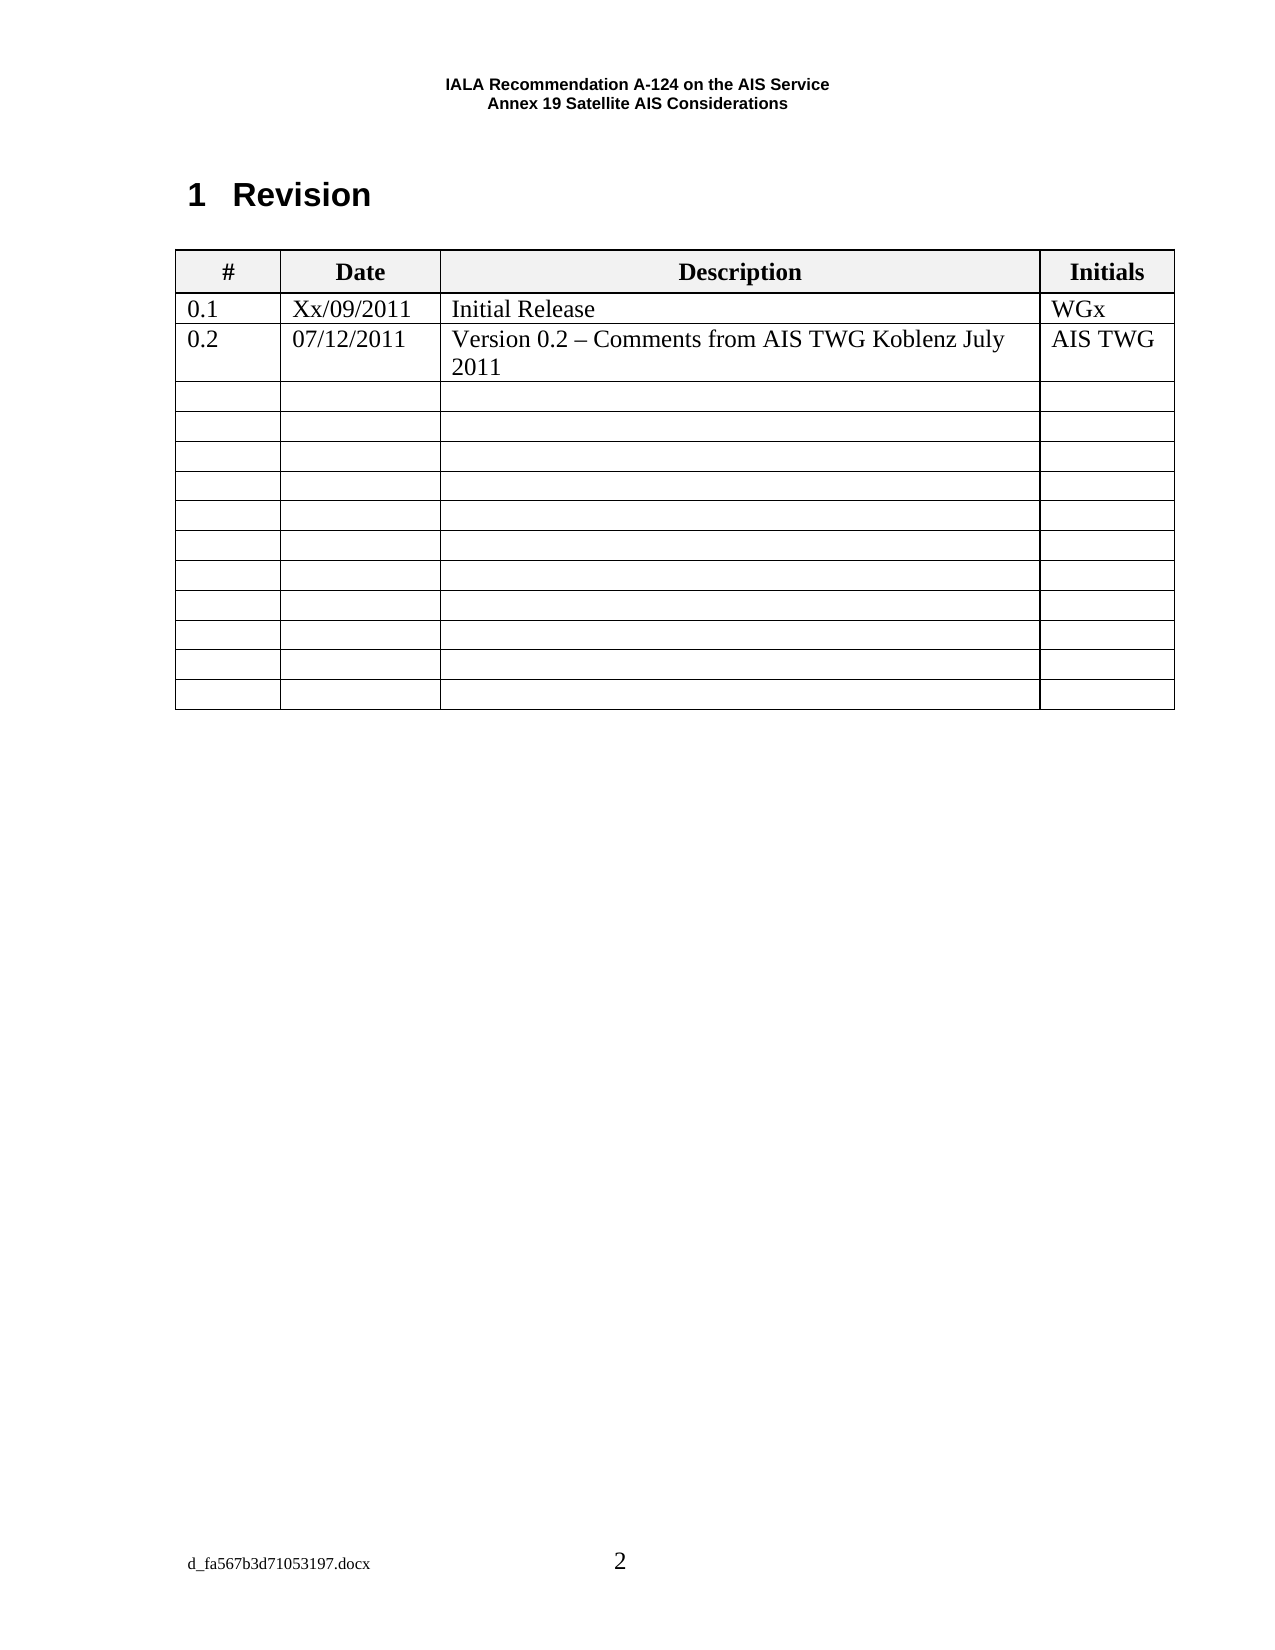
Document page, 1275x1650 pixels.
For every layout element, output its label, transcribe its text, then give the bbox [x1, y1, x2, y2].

table_cell 0.2 [176, 324, 280, 381]
table_cell [441, 382, 1039, 411]
table_cell [176, 531, 280, 560]
table_cell [1041, 442, 1174, 471]
table_cell [176, 591, 280, 619]
table_cell [281, 501, 440, 530]
table_cell 0.1 [176, 294, 280, 323]
table_cell [176, 561, 280, 590]
table_cell [176, 650, 280, 679]
table_cell [281, 621, 440, 649]
table_cell [281, 442, 440, 471]
table_cell [176, 680, 280, 709]
table_header Description [441, 251, 1039, 292]
table_cell [281, 650, 440, 679]
table_cell [281, 561, 440, 590]
table_cell [441, 621, 1039, 649]
table_header # [176, 251, 280, 292]
table_cell Xx/09/2011 [281, 294, 440, 323]
table_cell [281, 591, 440, 619]
table_cell [281, 412, 440, 441]
table_cell [1041, 650, 1174, 679]
table_cell [1041, 412, 1174, 441]
table_cell [1041, 680, 1174, 709]
table_cell [281, 531, 440, 560]
table_cell [441, 650, 1039, 679]
table_cell [1041, 382, 1174, 411]
table_cell [441, 472, 1039, 500]
table_cell [1041, 531, 1174, 560]
table_cell [176, 621, 280, 649]
table_cell [176, 472, 280, 500]
table_cell [1041, 472, 1174, 500]
table_cell [1041, 621, 1174, 649]
table_cell [281, 472, 440, 500]
table_cell [281, 382, 440, 411]
table_cell [441, 531, 1039, 560]
table_cell [176, 442, 280, 471]
table_cell [441, 561, 1039, 590]
table_header Date [281, 251, 440, 292]
table_cell [441, 412, 1039, 441]
table_cell [441, 680, 1039, 709]
table_header Initials [1041, 251, 1174, 292]
table_cell [441, 591, 1039, 619]
table_cell Initial Release [441, 294, 1039, 323]
table_cell [1041, 501, 1174, 530]
table_cell WGx [1041, 294, 1174, 323]
table_cell 07/12/2011 [281, 324, 440, 381]
table_cell [176, 412, 280, 441]
table_cell [441, 442, 1039, 471]
table_cell AIS TWG [1041, 324, 1174, 381]
table_cell [176, 501, 280, 530]
table_cell [1041, 561, 1174, 590]
table_cell [281, 680, 440, 709]
table_cell [441, 501, 1039, 530]
subtitle Revision [187, 175, 1087, 213]
table_cell [176, 382, 280, 411]
table_cell [1041, 591, 1174, 619]
table_cell Version 0.2 – Comments from AIS TWG Koblenz July 2011 [441, 324, 1039, 381]
